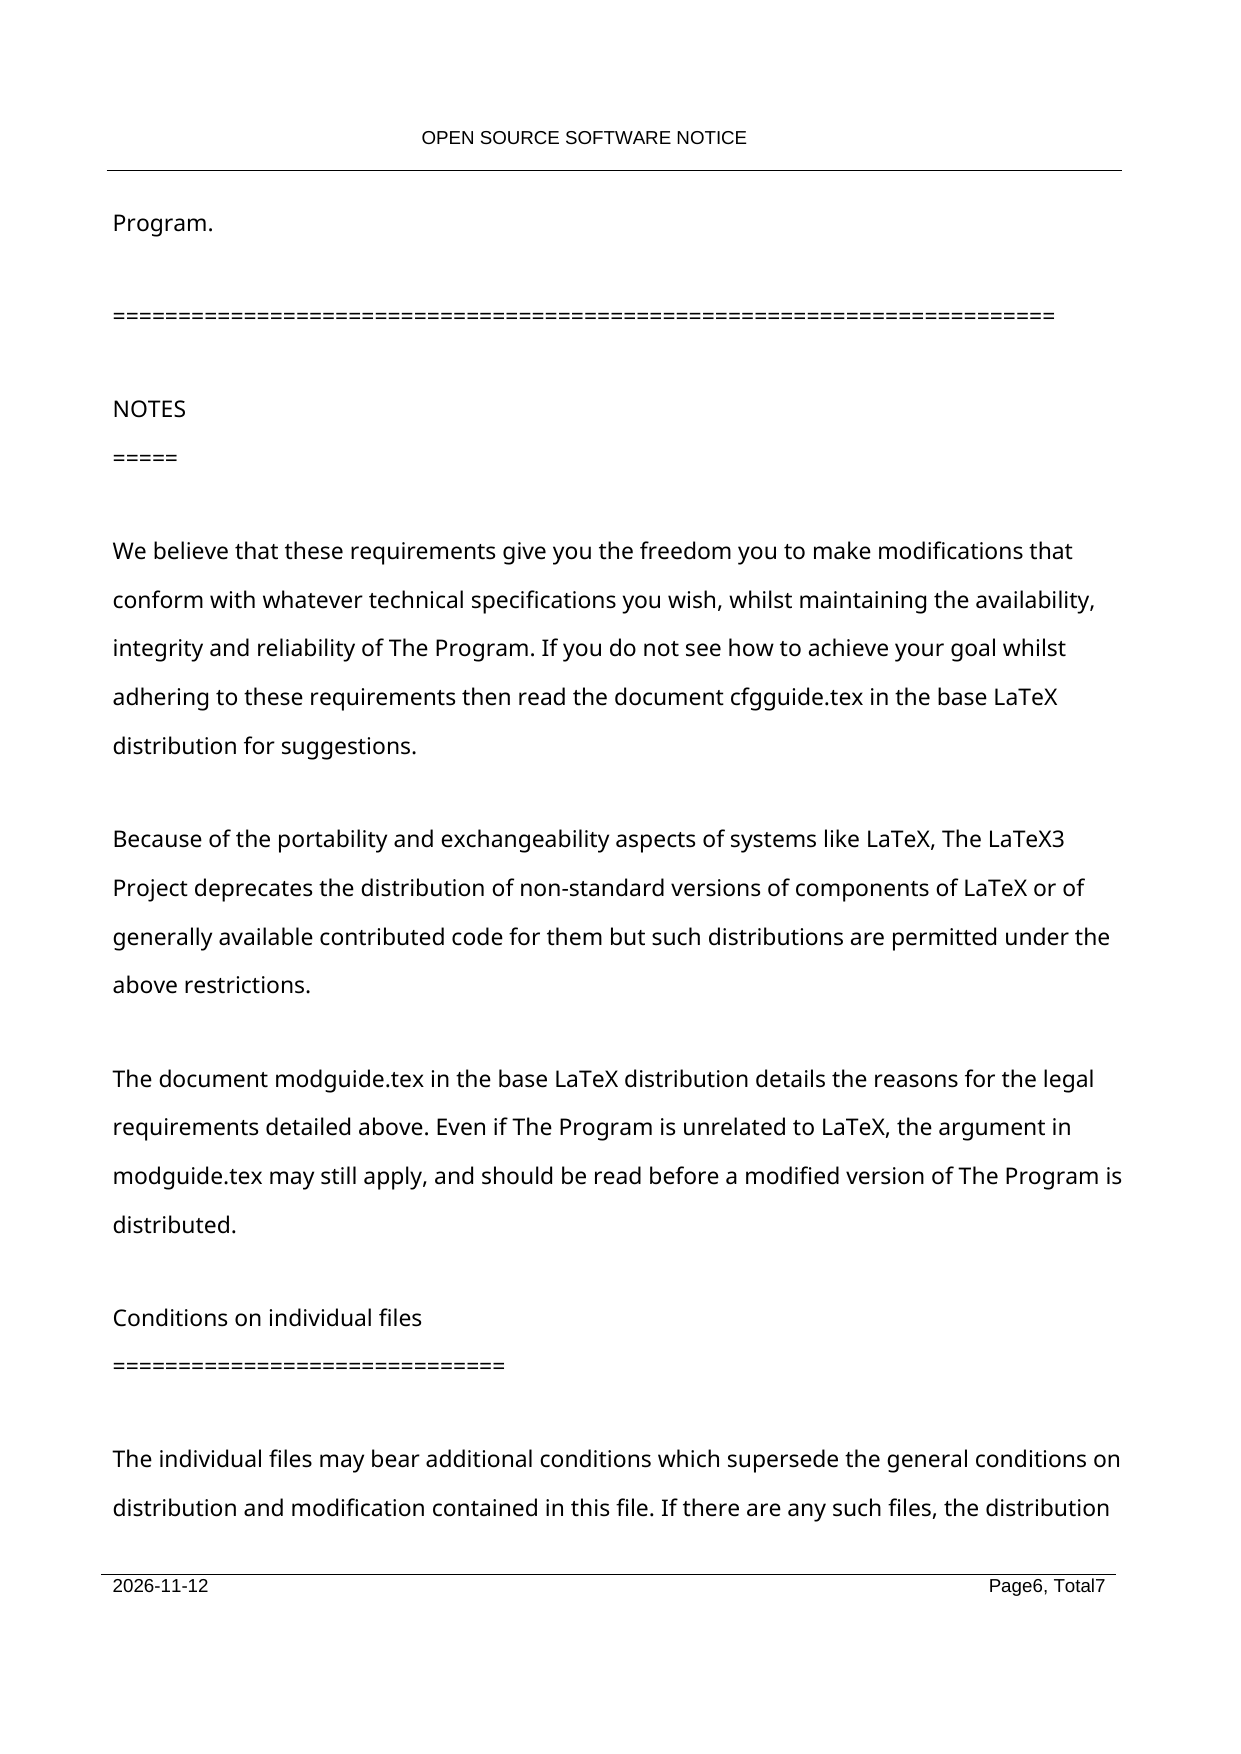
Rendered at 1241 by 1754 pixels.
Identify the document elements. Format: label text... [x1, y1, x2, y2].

text ============================== [112, 1349, 1128, 1382]
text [112, 1443, 1128, 1524]
text Because of the portability and exchangeability aspects of systems like LaTeX, The LaTeX3 Project deprecates the distribution of non-standard versions of components of LaTeX or of generally available contributed code for them but such distributions are permitted under the above restrictions. [112, 822, 1128, 1001]
text The document modguide.tex in the base LaTeX distribution details the reasons for the legal requirements detailed above. Even if The Program is unrelated to LaTeX, the argument in modguide.tex may still apply, and should be read before a modified version of The Program is distributed. [112, 1062, 1128, 1241]
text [112, 206, 1128, 239]
text Conditions on individual files [112, 1301, 1128, 1334]
text NOTES [112, 393, 1128, 425]
text ======================================================================== [112, 299, 1128, 332]
text We believe that these requirements give you the freedom you to make modifications that conform with whatever technical specifications you wish, whilst maintaining the availability, integrity and reliability of The Program. If you do not see how to achieve your goal whilst adhering to these requirements then read the document cfgguide.tex in the base LaTeX distribution for suggestions. [112, 534, 1128, 762]
text ===== [112, 441, 1128, 473]
